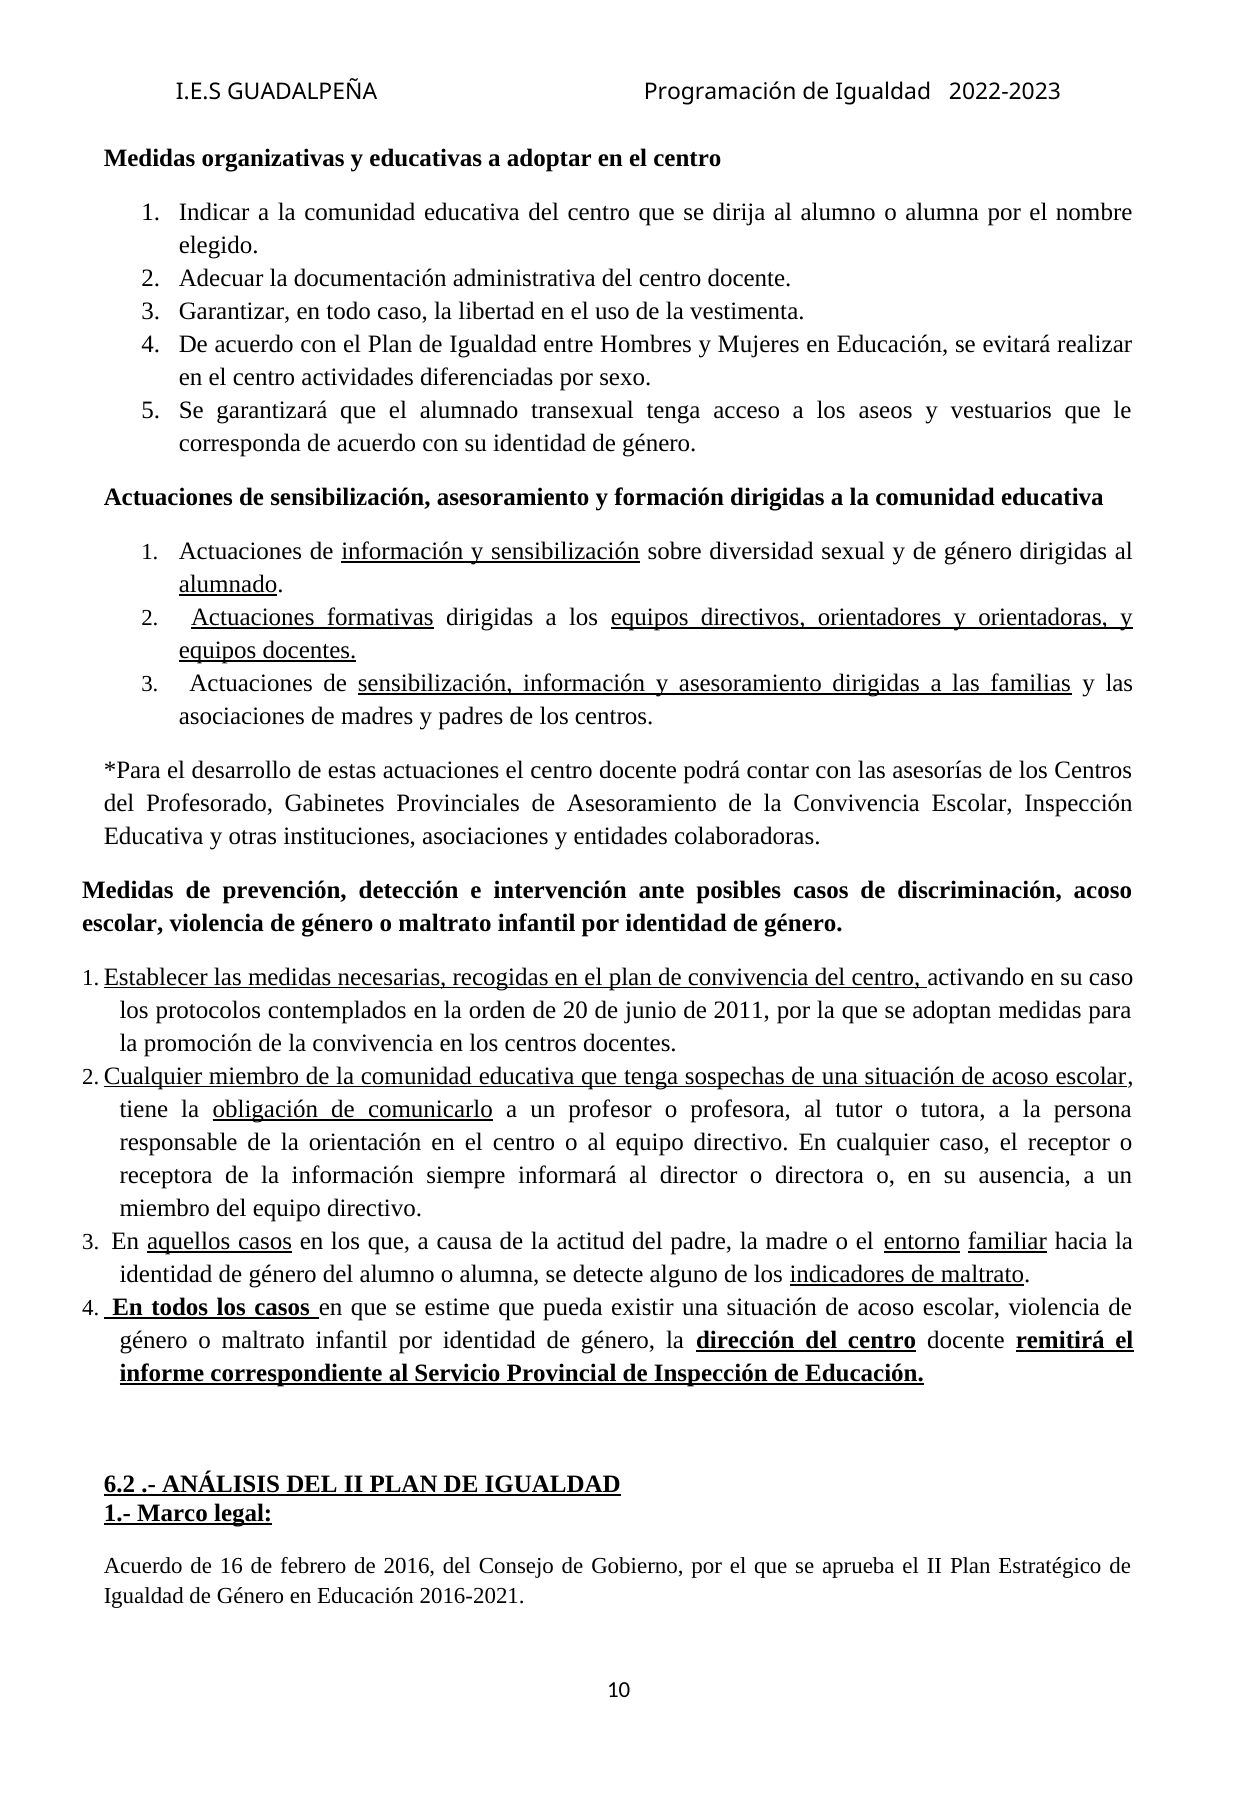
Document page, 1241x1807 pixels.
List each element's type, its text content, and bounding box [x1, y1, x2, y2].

list Se garantizará que el alumnado transexual tenga acceso a los aseos y vestuarios que le corresponda de acuerdo con su identidad de género. [141, 396, 1133, 457]
text 1.- Marco legal: [103, 1498, 1133, 1527]
list Adecuar la documentación administrativa del centro docente. [141, 263, 1133, 292]
list Garantizar, en todo caso, la libertad en el uso de la vestimenta. [141, 296, 1133, 325]
list Actuaciones de información y sensibilización sobre diversidad sexual y de género dirigidas al alumnado. [141, 536, 1133, 598]
list Indicar a la comunidad educativa del centro que se dirija al alumno o alumna por el nombre elegido. [141, 197, 1133, 259]
text Actuaciones de sensibilización, asesoramiento y formación dirigidas a la comunidad educativa [103, 482, 1133, 511]
list En aquellos casos en los que, a causa de la actitud del padre, la madre o el entorno familiar hacia la identidad de género del alumno o alumna, se detecte alguno de los indicadores de maltrato. [82, 1226, 1133, 1288]
list Actuaciones de sensibilización, información y asesoramiento dirigidas a las familias y las asociaciones de madres y padres de los centros. [141, 668, 1133, 730]
text Medidas organizativas y educativas a adoptar en el centro [103, 143, 1133, 172]
text Medidas de prevención, detección e intervención ante posibles casos de discriminación, acoso escolar, violencia de género o maltrato infantil por identidad de género. [82, 875, 1133, 937]
list Establecer las medidas necesarias, recogidas en el plan de convivencia del centro, activando en su caso los protocolos contemplados en la orden de 20 de junio de 2011, por la que se adoptan medidas para la promoción de la convivencia en los centros docentes. [82, 962, 1133, 1057]
list En todos los casos en que se estime que pueda existir una situación de acoso escolar, violencia de género o maltrato infantil por identidad de género, la dirección del centro docente remitirá el informe correspondiente al Servicio Provincial de Inspección de Educación. [82, 1292, 1133, 1387]
list Actuaciones formativas dirigidas a los equipos directivos, orientadores y orientadoras, y equipos docentes. [141, 602, 1133, 664]
text *Para el desarrollo de estas actuaciones el centro docente podrá contar con las asesorías de los Centros del Profesorado, Gabinetes Provinciales de Asesoramiento de la Convivencia Escolar, Inspección Educativa y otras instituciones, asociaciones y entidades colaboradoras. [103, 755, 1133, 850]
text Acuerdo de 16 de febrero de 2016, del Consejo de Gobierno, por el que se aprueba el II Plan Estratégico de Igualdad de Género en Educación 2016-2021. [103, 1552, 1133, 1609]
text 6.2 .- ANÁLISIS DEL II PLAN DE IGUALDAD [103, 1469, 1133, 1498]
list De acuerdo con el Plan de Igualdad entre Hombres y Mujeres en Educación, se evitará realizar en el centro actividades diferenciadas por sexo. [141, 329, 1133, 391]
list Cualquier miembro de la comunidad educativa que tenga sospechas de una situación de acoso escolar, tiene la obligación de comunicarlo a un profesor o profesora, al tutor o tutora, a la persona responsable de la orientación en el centro o al equipo directivo. En cualquier caso, el receptor o receptora de la información siempre informará al director o directora o, en su ausencia, a un miembro del equipo directivo. [82, 1061, 1133, 1222]
